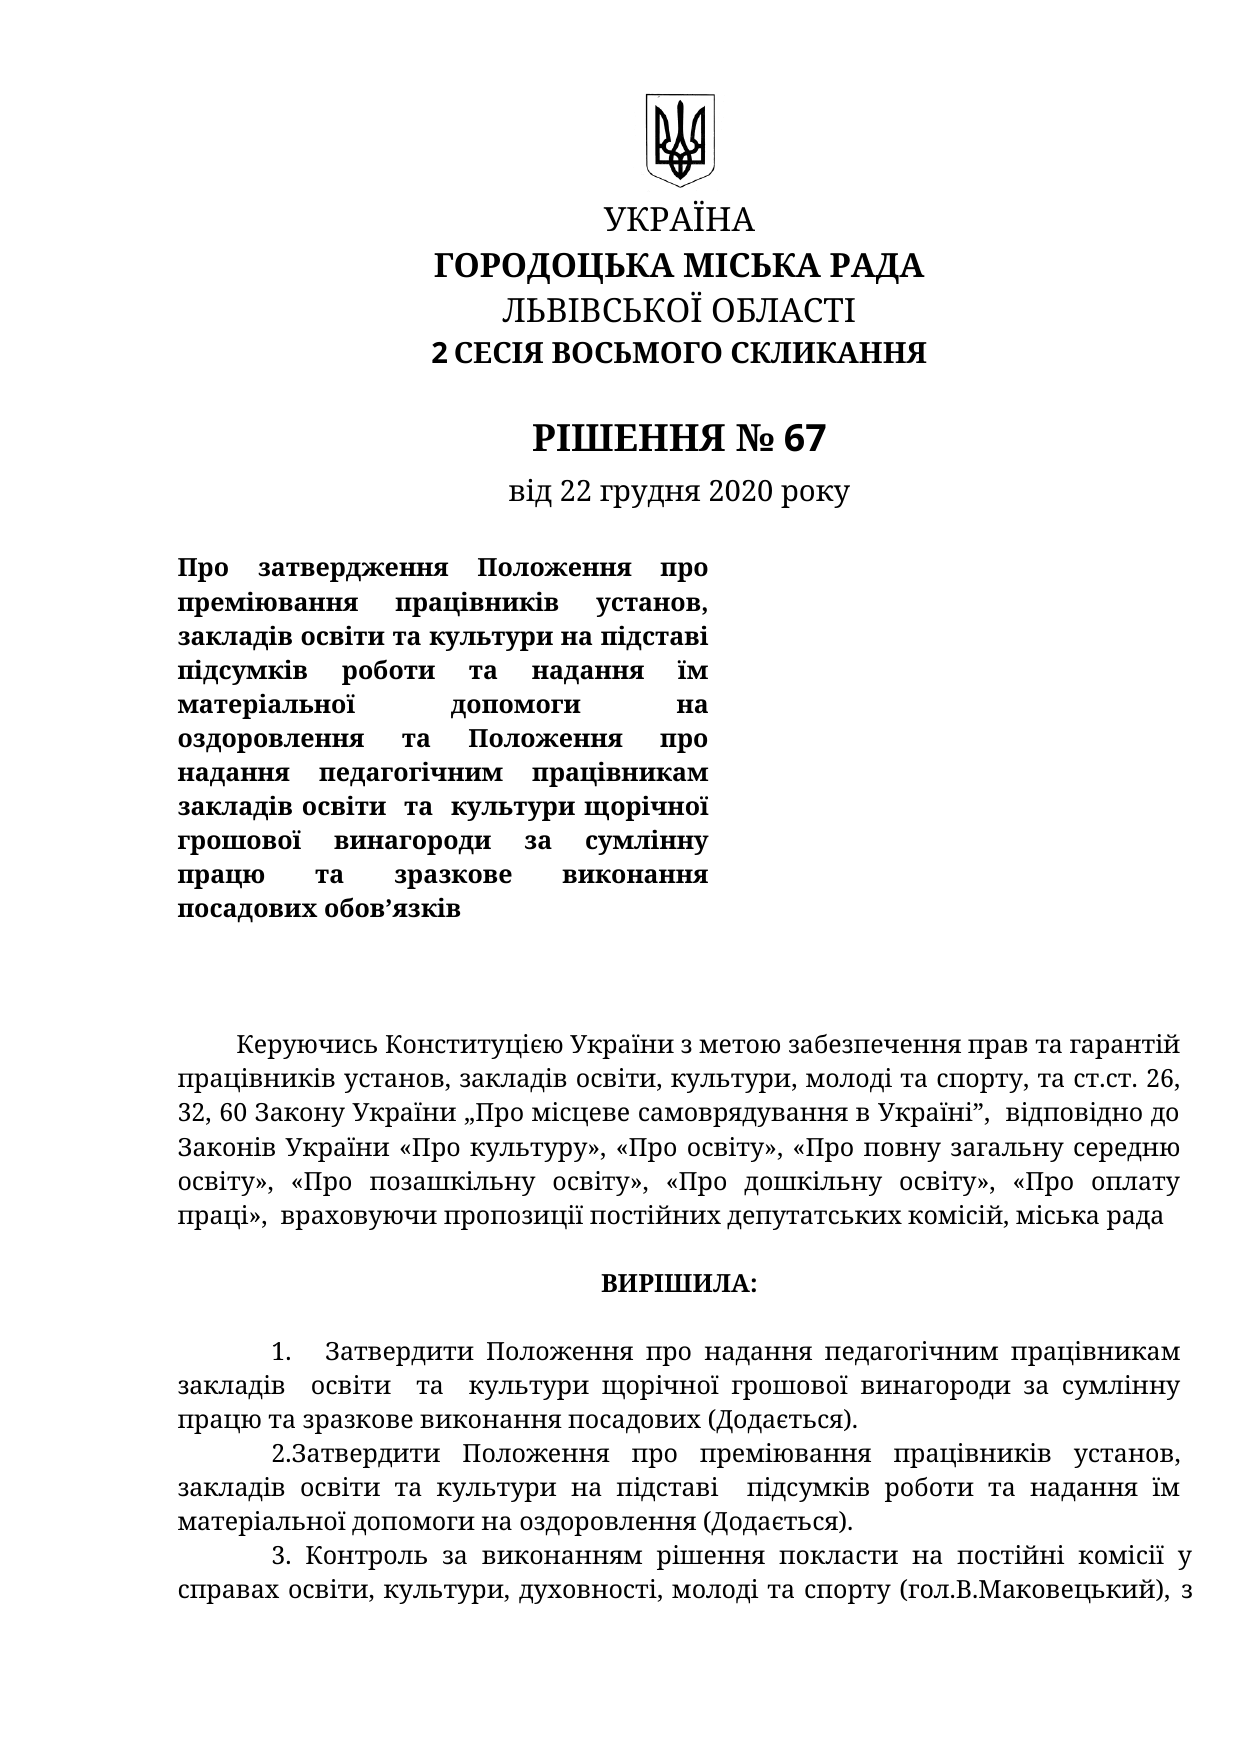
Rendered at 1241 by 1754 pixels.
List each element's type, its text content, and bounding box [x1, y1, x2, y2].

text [177, 1538, 1192, 1606]
list Затвердити Положення про надання педагогічним працівникам закладів освіти та культури щoрічної грошової винагороди за сумлінну працю та зразкове виконання посадових (Додається). [177, 1333, 1181, 1436]
text 2 СЕСІЯ ВОСЬМОГО СКЛИКАННЯ [177, 332, 1181, 372]
text 2.Затвердити Положення про преміювання працівників установ, закладів освіти та культури на підставі підсумків роботи та надання їм матеріальної допомоги на оздоровлення (Додається). [177, 1436, 1181, 1538]
text РІШЕННЯ № 67 [177, 412, 1181, 463]
text від 22 грудня 2020 року [177, 470, 1181, 510]
text ГОРОДОЦЬКА МІСЬКА РАДА [177, 242, 1181, 287]
picture [633, 88, 726, 192]
text ВИРІШИЛА: [177, 1265, 1181, 1299]
text Про затвердження Положення про преміювання працівників установ, закладів освіти та культури на підставі підсумків роботи та надання їм матеріальної допомоги на оздоровлення та Положення про надання педагогічним працівникам закладів освіти та культури щoрічної грошової винагороди за сумлінну працю та зразкове виконання посадових обов’язків [177, 550, 709, 925]
text Керуючись Конституцією України з метою забезпечення прав та гарантій працівників установ, закладів освіти, культури, молоді та спорту, та ст.ст. 26, 32, 60 Закону України „Про місцеве самоврядування в Україні”, відповідно до Законів України «Про культуру», «Про освіту», «Про повну загальну середню освіту», «Про позашкільну освіту», «Про дошкільну освіту», «Про оплату праці», враховуючи пропозиції постійних депутатських комісій, міська рада [177, 1027, 1181, 1231]
text ЛЬВІВСЬКОЇ ОБЛАСТІ [177, 287, 1181, 332]
text УКРАЇНА [177, 196, 1181, 242]
